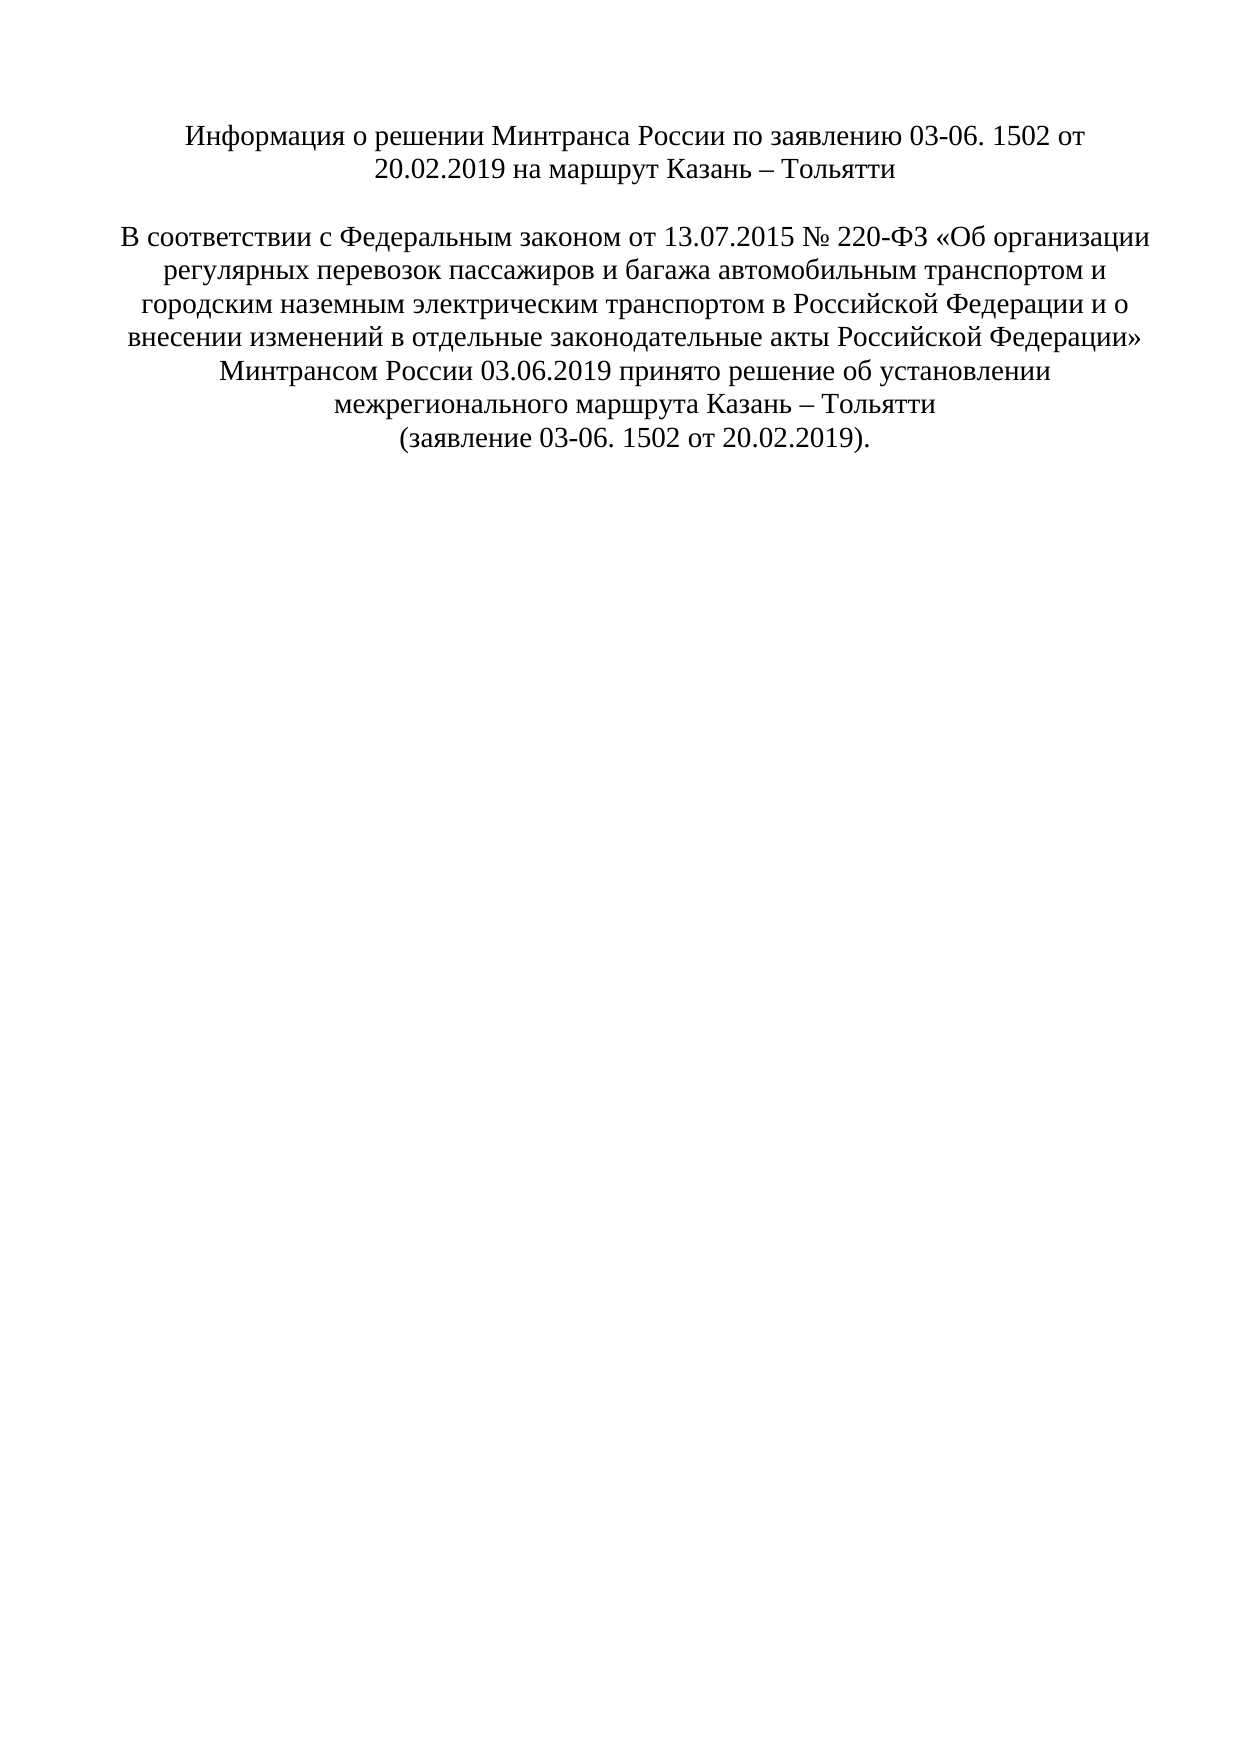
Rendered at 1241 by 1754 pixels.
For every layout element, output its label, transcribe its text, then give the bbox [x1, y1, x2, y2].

text Информация о решении Минтранса России по заявлению 03-06. 1502 от 20.02.2019 на маршрут Казань – Тольятти [118, 118, 1152, 185]
text (заявление 03-06. 1502 от 20.02.2019). [118, 420, 1152, 453]
text В соответствии с Федеральным законом от 13.07.2015 № 220-ФЗ «Об организации регулярных перевозок пассажиров и багажа автомобильным транспортом и городским наземным электрическим транспортом в Российской Федерации и о внесении изменений в отдельные законодательные акты Российской Федерации» Минтрансом России 03.06.2019 принято решение об установлении межрегионального маршрута Казань – Тольятти [118, 219, 1152, 420]
